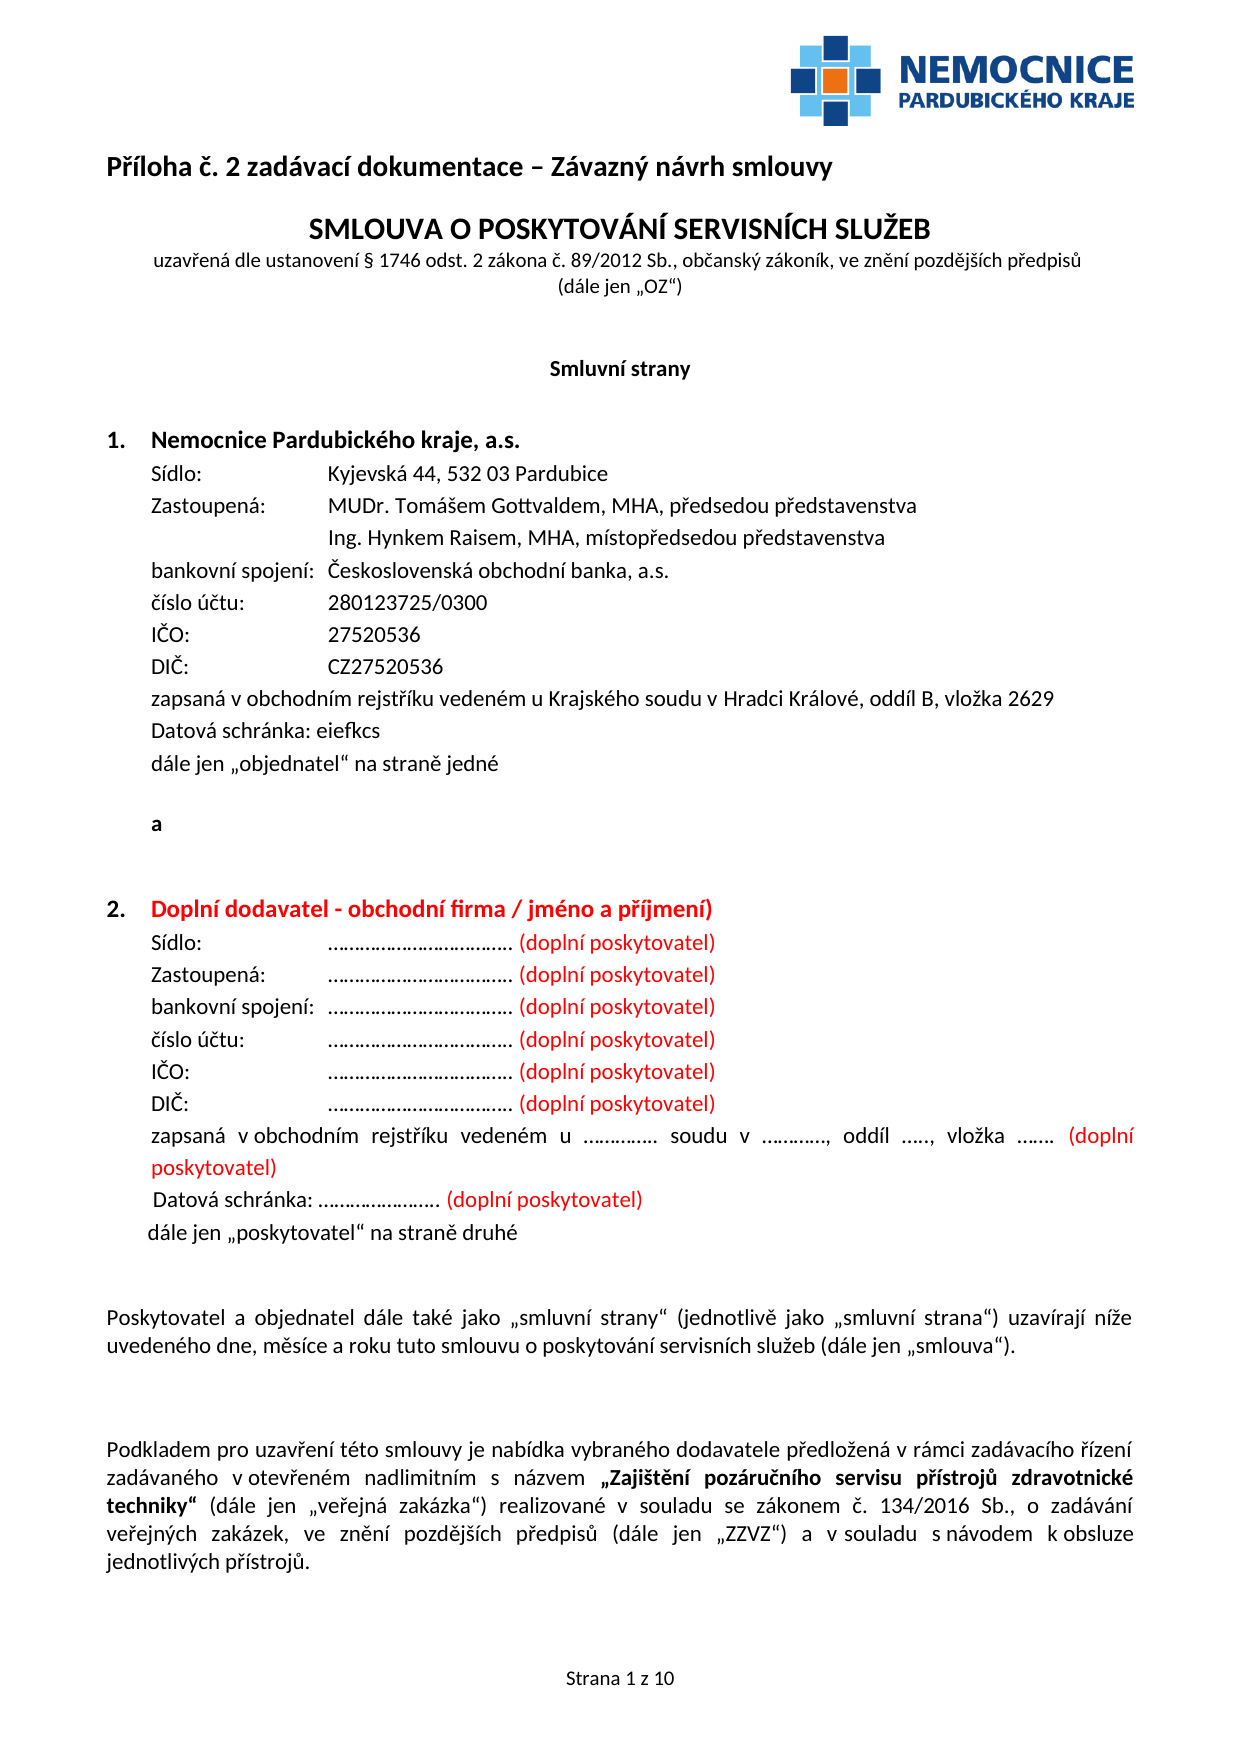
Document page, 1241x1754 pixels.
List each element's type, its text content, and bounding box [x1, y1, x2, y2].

list Nemocnice Pardubického kraje, a.s. [106, 424, 1134, 455]
text zapsaná v obchodním rejstříku vedeném u ………….. soudu v …………, oddíl ….., vložka ……. (doplní poskytovatel) [151, 1121, 1134, 1181]
text číslo účtu: …………………………….. (doplní poskytovatel) [151, 1025, 1134, 1053]
text Datová schránka: ………………….. (doplní poskytovatel) [106, 1186, 1134, 1214]
text DIČ: CZ27520536 [106, 652, 1134, 680]
text (dále jen „OZ“) [106, 273, 1134, 298]
text dále jen „objednatel“ na straně jedné [106, 749, 1134, 777]
text zapsaná v obchodním rejstříku vedeném u Krajského soudu v Hradci Králové, oddíl B, vložka 2629 [151, 684, 1134, 712]
text Datová schránka: eiefkcs [151, 717, 1134, 745]
text bankovní spojení: …………………………….. (doplní poskytovatel) [151, 992, 1134, 1021]
text Příloha č. 2 zadávací dokumentace – Závazný návrh smlouvy [106, 148, 1134, 183]
text DIČ: …………………………….. (doplní poskytovatel) [106, 1089, 1134, 1117]
text dále jen „poskytovatel“ na straně druhé [106, 1218, 1134, 1246]
list Sídlo: …………………………….. (doplní poskytovatel) [151, 928, 1134, 956]
text bankovní spojení: Československá obchodní banka, a.s. [151, 556, 1134, 584]
list Sídlo: Kyjevská 44, 532 03 Pardubice [151, 459, 1134, 487]
picture [789, 34, 1134, 127]
list IČO: 27520536 [151, 620, 1134, 648]
text Ing. Hynkem Raisem, MHA, místopředsedou představenstva [254, 523, 1134, 552]
list Podkladem pro uzavření této smlouvy je nabídka vybraného dodavatele předložená v rámci zadávacího řízení zadávaného v otevřeném nadlimitním s názvem „Zajištění pozáručního servisu přístrojů zdravotnické techniky“ (dále jen „veřejná zakázka“) realizované v souladu se zákonem č. 134/2016 Sb., o zadávání veřejných zakázek, ve znění pozdějších předpisů (dále jen „ZZVZ“) a v souladu s návodem k obsluze jednotlivých přístrojů. [106, 1435, 1134, 1575]
list Zastoupená: MUDr. Tomášem Gottvaldem, MHA, předsedou představenstva [151, 491, 1134, 519]
list Doplní dodavatel - obchodní firma / jméno a příjmení) [106, 893, 1134, 924]
list IČO: …………………………….. (doplní poskytovatel) [151, 1057, 1134, 1085]
text číslo účtu: 280123725/0300 [151, 588, 1134, 616]
list Zastoupená: …………………………….. (doplní poskytovatel) [151, 960, 1134, 988]
text Smluvní strany [106, 354, 1134, 382]
text uzavřená dle ustanovení § 1746 odst. 2 zákona č. 89/2012 Sb., občanský zákoník, ve znění pozdějších předpisů [106, 248, 1134, 273]
text Poskytovatel a objednatel dále také jako „smluvní strany“ (jednotlivě jako „smluvní strana“) uzavírají níže uvedeného dne, měsíce a roku tuto smlouvu o poskytování servisních služeb (dále jen „smlouva“). [106, 1303, 1134, 1359]
text a [106, 809, 1134, 837]
text SMLOUVA O POSKYTOVÁNÍ SERVISNÍCH SLUŽEB [106, 209, 1134, 248]
